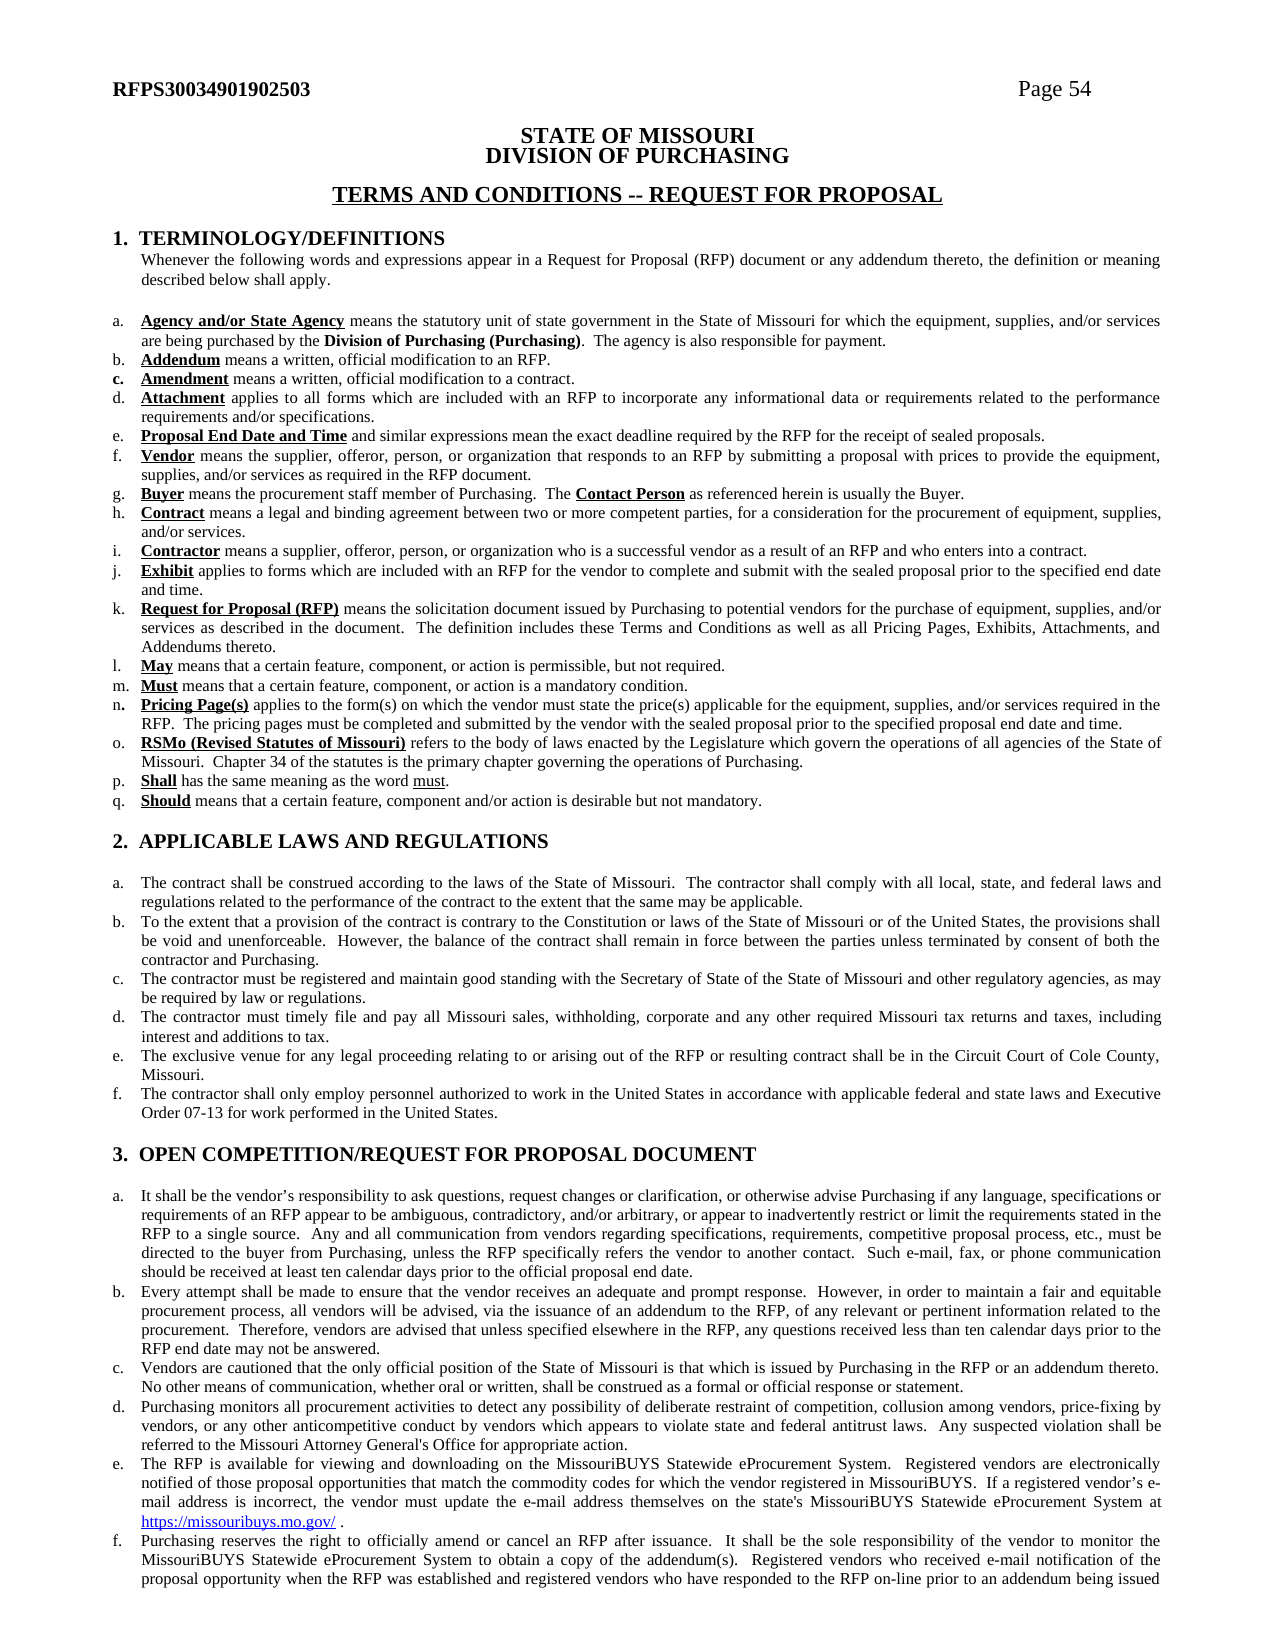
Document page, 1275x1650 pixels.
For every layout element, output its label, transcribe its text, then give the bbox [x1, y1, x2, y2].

text q. Should means that a certain feature, component and/or action is desirable but not mandatory. [112, 790, 1162, 809]
text a. Agency and/or State Agency means the statutory unit of state government in the State of Missouri for which the equipment, supplies, and/or services are being purchased by the Division of Purchasing (Purchasing). The agency is also responsible for payment. [112, 311, 1162, 349]
text c. Vendors are cautioned that the only official position of the State of Missouri is that which is issued by Purchasing in the RFP or an addendum thereto. No other means of communication, whether oral or written, shall be construed as a formal or official response or statement. [112, 1358, 1162, 1396]
text d. The contractor must timely file and pay all Missouri sales, withholding, corporate and any other required Missouri tax returns and taxes, including interest and additions to tax. [112, 1007, 1162, 1046]
text l. May means that a certain feature, component, or action is permissible, but not required. [112, 656, 1162, 675]
text 3. OPEN COMPETITION/REQUEST FOR PROPOSAL DOCUMENT [112, 1142, 1162, 1166]
text h. Contract means a legal and binding agreement between two or more competent parties, for a consideration for the procurement of equipment, supplies, and/or services. [112, 503, 1162, 541]
text a. It shall be the vendor’s responsibility to ask questions, request changes or clarification, or otherwise advise Purchasing if any language, specifications or requirements of an RFP appear to be ambiguous, contradictory, and/or arbitrary, or appear to inadvertently restrict or limit the requirements stated in the RFP to a single source. Any and all communication from vendors regarding specifications, requirements, competitive proposal process, etc., must be directed to the buyer from Purchasing, unless the RFP specifically refers the vendor to another contact. Such e-mail, fax, or phone communication should be received at least ten calendar days prior to the official proposal end date. [112, 1186, 1162, 1281]
text a. The contract shall be construed according to the laws of the State of . The contractor shall comply with all local, state, and federal laws and regulations related to the performance of the contract to the extent that the same may be applicable. [112, 873, 1162, 911]
text Whenever the following words and expressions appear in a Request for Proposal (RFP) document or any addendum thereto, the definition or meaning described below shall apply. [112, 250, 1162, 288]
text e. The RFP is available for viewing and downloading on the MissouriBUYS Statewide eProcurement System. Registered vendors are electronically notified of those proposal opportunities that match the commodity codes for which the vendor registered in MissouriBUYS. If a registered vendor’s e-mail address is incorrect, the vendor must update the e-mail address themselves on the state's MissouriBUYS Statewide eProcurement System at https://missouribuys.mo.gov/ . [112, 1454, 1162, 1531]
text STATE OF MISSOURI [112, 128, 1162, 147]
text b. To the extent that a provision of the contract is contrary to the Constitution or laws of the State of or of the , the provisions shall be void and unenforceable. However, the balance of the contract shall remain in force between the parties unless terminated by consent of both the contractor and Purchasing. [112, 911, 1162, 969]
text c. Amendment means a written, official modification to a contract. [112, 369, 1162, 388]
text d. Purchasing monitors all procurement activities to detect any possibility of deliberate restraint of competition, collusion among vendors, price-fixing by vendors, or any other anticompetitive conduct by vendors which appears to violate state and federal antitrust laws. Any suspected violation shall be referred to the Missouri Attorney General's Office for appropriate action. [112, 1396, 1162, 1454]
text m. Must means that a certain feature, component, or action is a mandatory condition. [112, 675, 1162, 694]
text g. Buyer means the procurement staff member of Purchasing. The Contact Person as referenced herein is usually the Buyer. [112, 484, 1162, 503]
text f. The contractor shall only employ personnel authorized to work in the United States in accordance with applicable federal and state laws and Executive Order 07-13 for work performed in the United States. [112, 1084, 1162, 1122]
text e. Proposal End Date and Time and similar expressions mean the exact deadline required by the RFP for the receipt of sealed proposals. [112, 426, 1162, 445]
text f. Vendor means the supplier, offeror, person, or organization that responds to an RFP by submitting a proposal with prices to provide the equipment, supplies, and/or services as required in the RFP document. [112, 445, 1162, 484]
text k. Request for Proposal (RFP) means the solicitation document issued by Purchasing to potential vendors for the purchase of equipment, supplies, and/or services as described in the document. The definition includes these Terms and Conditions as well as all Pricing Pages, Exhibits, Attachments, and Addendums thereto. [112, 599, 1162, 656]
text b. Every attempt shall be made to ensure that the vendor receives an adequate and prompt response. However, in order to maintain a fair and equitable procurement process, all vendors will be advised, via the issuance of an addendum to the RFP, of any relevant or pertinent information related to the procurement. Therefore, vendors are advised that unless specified elsewhere in the RFP, any questions received less than ten calendar days prior to the RFP end date may not be answered. [112, 1281, 1162, 1358]
text e. The exclusive venue for any legal proceeding relating to or arising out of the RFP or resulting contract shall be in the Circuit Court of Cole County, Missouri. [112, 1046, 1162, 1084]
text d. Attachment applies to all forms which are included with an RFP to incorporate any informational data or requirements related to the performance requirements and/or specifications. [112, 388, 1162, 426]
text DIVISION OF PURCHASING [112, 147, 1162, 167]
text i. Contractor means a supplier, offeror, person, or organization who is a successful vendor as a result of an RFP and who enters into a contract. [112, 541, 1162, 560]
text n. Pricing Page(s) applies to the form(s) on which the vendor must state the price(s) applicable for the equipment, supplies, and/or services required in the RFP. The pricing pages must be completed and submitted by the vendor with the sealed proposal prior to the specified proposal end date and time. [112, 694, 1162, 733]
text c. The contractor must be registered and maintain good standing with the Secretary of State of the State of Missouri and other regulatory agencies, as may be required by law or regulations. [112, 969, 1162, 1007]
text b. Addendum means a written, official modification to an RFP. [112, 349, 1162, 369]
text j. Exhibit applies to forms which are included with an RFP for the vendor to complete and submit with the sealed proposal prior to the specified end date and time. [112, 560, 1162, 599]
text TERMS AND CONDITIONS -- REQUEST FOR PROPOSAL [112, 187, 693, 206]
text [112, 1531, 1162, 1588]
text 1. TERMINOLOGY/DEFINITIONS [112, 226, 1162, 250]
text TERMS AND CONDITIONS -- REQUEST FOR PROPOSAL [693, 187, 1162, 206]
text o. RSMo (Revised Statutes of ) refers to the body of laws enacted by the Legislature which govern the operations of all agencies of the State of . Chapter 34 of the statutes is the primary chapter governing the operations of Purchasing. [112, 733, 1162, 771]
text 2. APPLICABLE LAWS AND REGULATIONS [112, 829, 1162, 853]
text p. Shall has the same meaning as the word must. [112, 771, 1162, 790]
